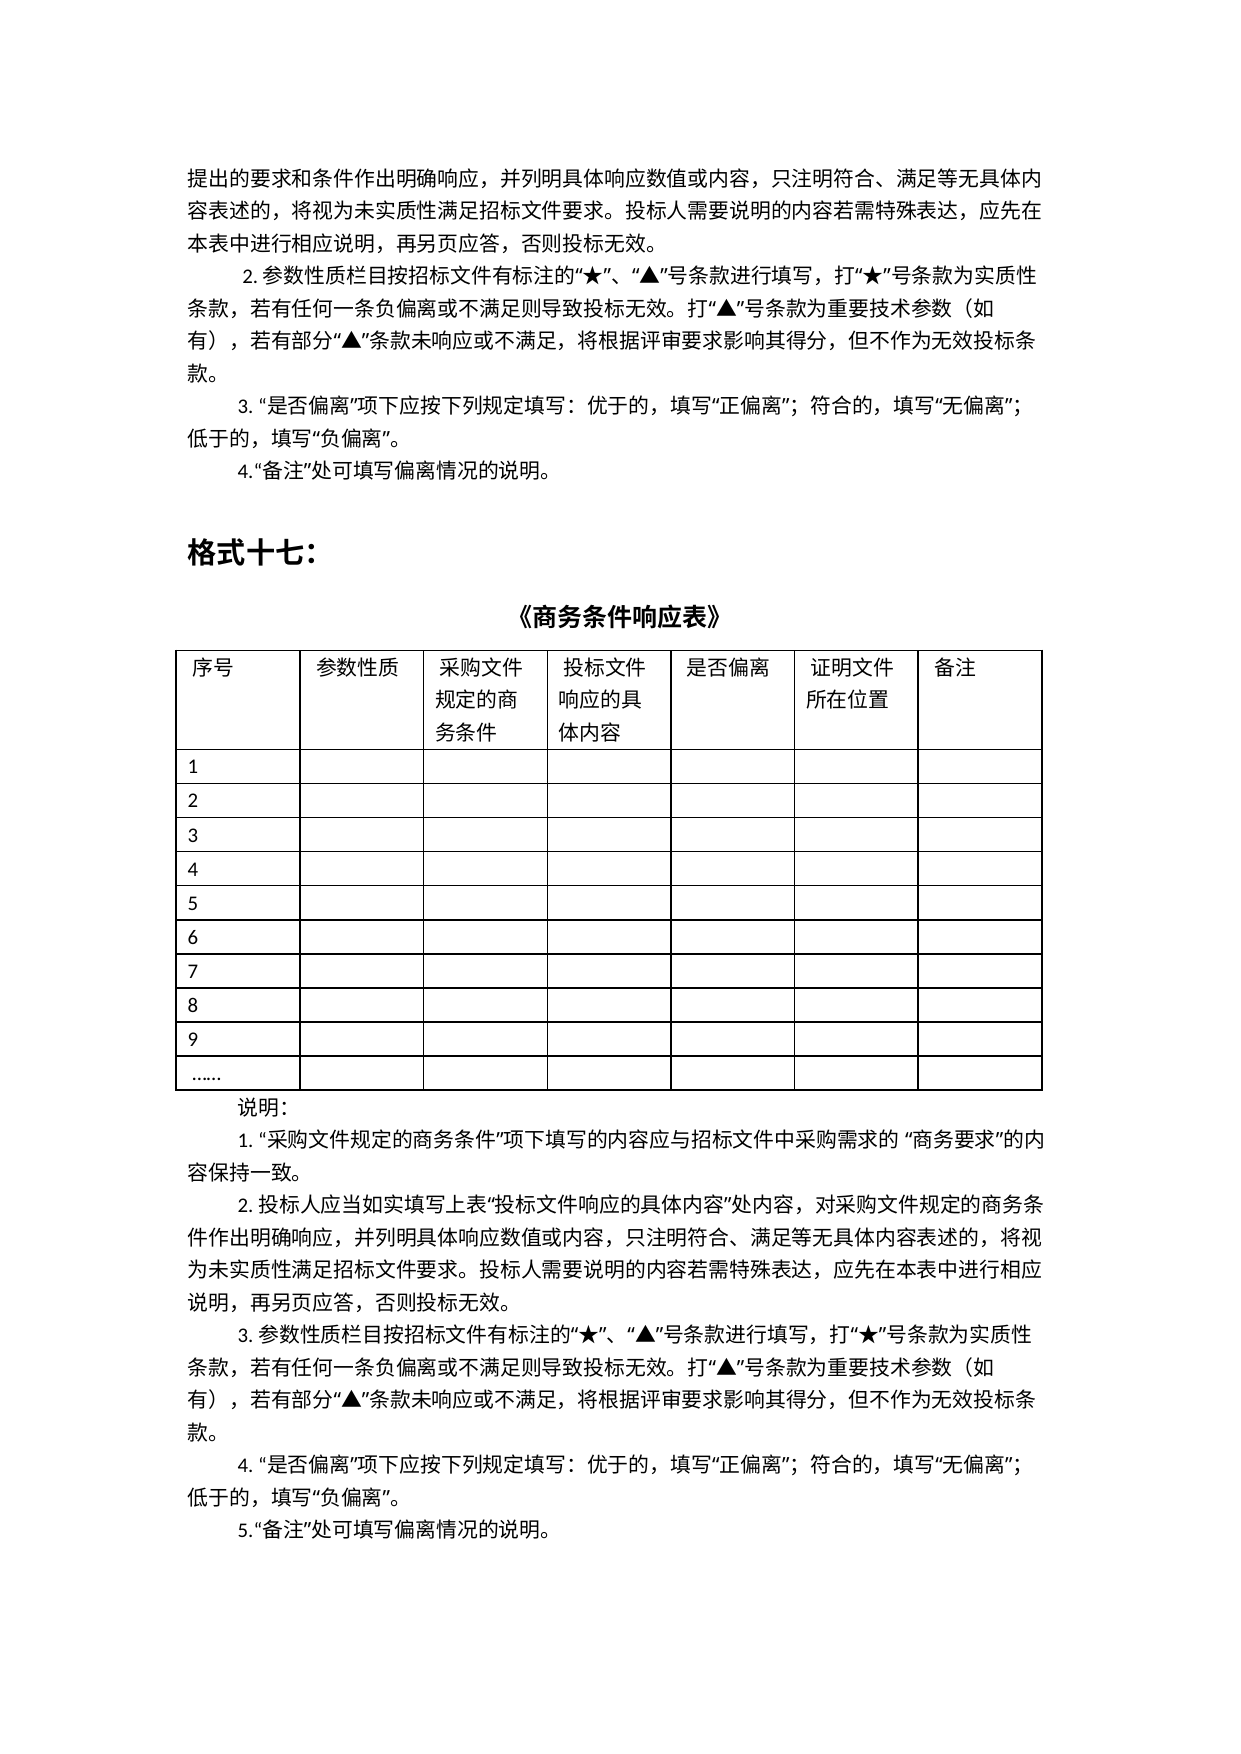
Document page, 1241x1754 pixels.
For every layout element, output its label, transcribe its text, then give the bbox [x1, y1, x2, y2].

table_cell 4 [177, 852, 299, 885]
table_cell [672, 1057, 794, 1089]
table_cell [301, 921, 423, 953]
table_cell [548, 989, 670, 1021]
table_cell [919, 955, 1041, 987]
table_header 投标文件响应的具体内容 [548, 651, 670, 748]
table_cell [424, 852, 547, 885]
table_cell [795, 852, 917, 885]
table_cell [795, 818, 917, 851]
table_header 证明文件所在位置 [795, 651, 917, 748]
table_cell [301, 1057, 423, 1089]
table_cell [795, 989, 917, 1021]
table_cell [548, 955, 670, 987]
text 5.“备注”处可填写偏离情况的说明。 [187, 1513, 1053, 1546]
table_cell [424, 1023, 547, 1055]
text 说明： [187, 1091, 1053, 1123]
text 格式十七： [187, 519, 1053, 584]
table_cell …… [177, 1057, 299, 1089]
table_cell [919, 750, 1041, 783]
table_cell [795, 784, 917, 817]
table_cell [919, 886, 1041, 919]
table_cell [672, 784, 794, 817]
table_cell [919, 1057, 1041, 1089]
table_cell [301, 955, 423, 987]
text 1. “采购文件规定的商务条件”项下填写的内容应与招标文件中采购需求的 “商务要求”的内容保持一致。 [187, 1123, 1053, 1188]
table_cell [795, 955, 917, 987]
table_cell [919, 852, 1041, 885]
table_cell [301, 852, 423, 885]
table_cell [424, 921, 547, 953]
table_cell [548, 1023, 670, 1055]
table_cell [301, 818, 423, 851]
table_cell [548, 818, 670, 851]
table_cell [672, 989, 794, 1021]
table_header 参数性质 [301, 651, 423, 748]
table_cell [548, 852, 670, 885]
table_cell [672, 852, 794, 885]
table_cell [919, 818, 1041, 851]
table_cell 3 [177, 818, 299, 851]
table_cell [424, 989, 547, 1021]
text 2. 参数性质栏目按招标文件有标注的“★”、“▲”号条款进行填写，打“★”号条款为实质性条款，若有任何一条负偏离或不满足则导致投标无效。打“▲”号条款为重要技术参数（如有），若有部分“▲”条款未响应或不满足，将根据评审要求影响其得分，但不作为无效投标条款。 [187, 259, 1053, 389]
table_cell 2 [177, 784, 299, 817]
table_cell [672, 921, 794, 953]
table_cell 1 [177, 750, 299, 783]
table_cell [424, 955, 547, 987]
table_header 备注 [919, 651, 1041, 748]
table_cell 9 [177, 1023, 299, 1055]
table_cell [548, 921, 670, 953]
table_cell [919, 1023, 1041, 1055]
table_cell [919, 784, 1041, 817]
table_cell 7 [177, 955, 299, 987]
table_cell [301, 784, 423, 817]
table_cell [795, 921, 917, 953]
table_cell 8 [177, 989, 299, 1021]
table_cell [548, 1057, 670, 1089]
text 2. 投标人应当如实填写上表“投标文件响应的具体内容”处内容，对采购文件规定的商务条件作出明确响应，并列明具体响应数值或内容，只注明符合、满足等无具体内容表述的，将视为未实质性满足招标文件要求。投标人需要说明的内容若需特殊表达，应先在本表中进行相应说明，再另页应答，否则投标无效。 [187, 1188, 1053, 1318]
table_cell [672, 818, 794, 851]
text 3. 参数性质栏目按招标文件有标注的“★”、“▲”号条款进行填写，打“★”号条款为实质性条款，若有任何一条负偏离或不满足则导致投标无效。打“▲”号条款为重要技术参数（如有），若有部分“▲”条款未响应或不满足，将根据评审要求影响其得分，但不作为无效投标条款。 [187, 1318, 1053, 1448]
table_cell [795, 1023, 917, 1055]
table_cell [424, 1057, 547, 1089]
table_cell [795, 1057, 917, 1089]
text 4. “是否偏离”项下应按下列规定填写：优于的，填写“正偏离”；符合的，填写“无偏离”；低于的，填写“负偏离”。 [187, 1448, 1053, 1513]
table_cell [672, 1023, 794, 1055]
table_cell [301, 886, 423, 919]
table_cell 5 [177, 886, 299, 919]
table_cell [672, 886, 794, 919]
table_cell [672, 750, 794, 783]
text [187, 162, 1053, 259]
text 《商务条件响应表》 [187, 584, 1053, 649]
table_header 序号 [177, 651, 299, 748]
table_cell [919, 921, 1041, 953]
table_cell [795, 750, 917, 783]
table_cell [919, 989, 1041, 1021]
table_header 采购文件规定的商务条件 [424, 651, 547, 748]
text 4.“备注”处可填写偏离情况的说明。 [187, 454, 1053, 487]
table_cell [548, 784, 670, 817]
table_cell [424, 784, 547, 817]
table_cell [301, 989, 423, 1021]
table_cell [548, 886, 670, 919]
table_cell [301, 750, 423, 783]
text 3. “是否偏离”项下应按下列规定填写：优于的，填写“正偏离”；符合的，填写“无偏离”；低于的，填写“负偏离”。 [187, 389, 1053, 454]
table_cell [795, 886, 917, 919]
table_cell 6 [177, 921, 299, 953]
table_cell [424, 886, 547, 919]
table_cell [672, 955, 794, 987]
table_header 是否偏离 [672, 651, 794, 748]
table_cell [301, 1023, 423, 1055]
table_cell [548, 750, 670, 783]
table_cell [424, 750, 547, 783]
table_cell [424, 818, 547, 851]
